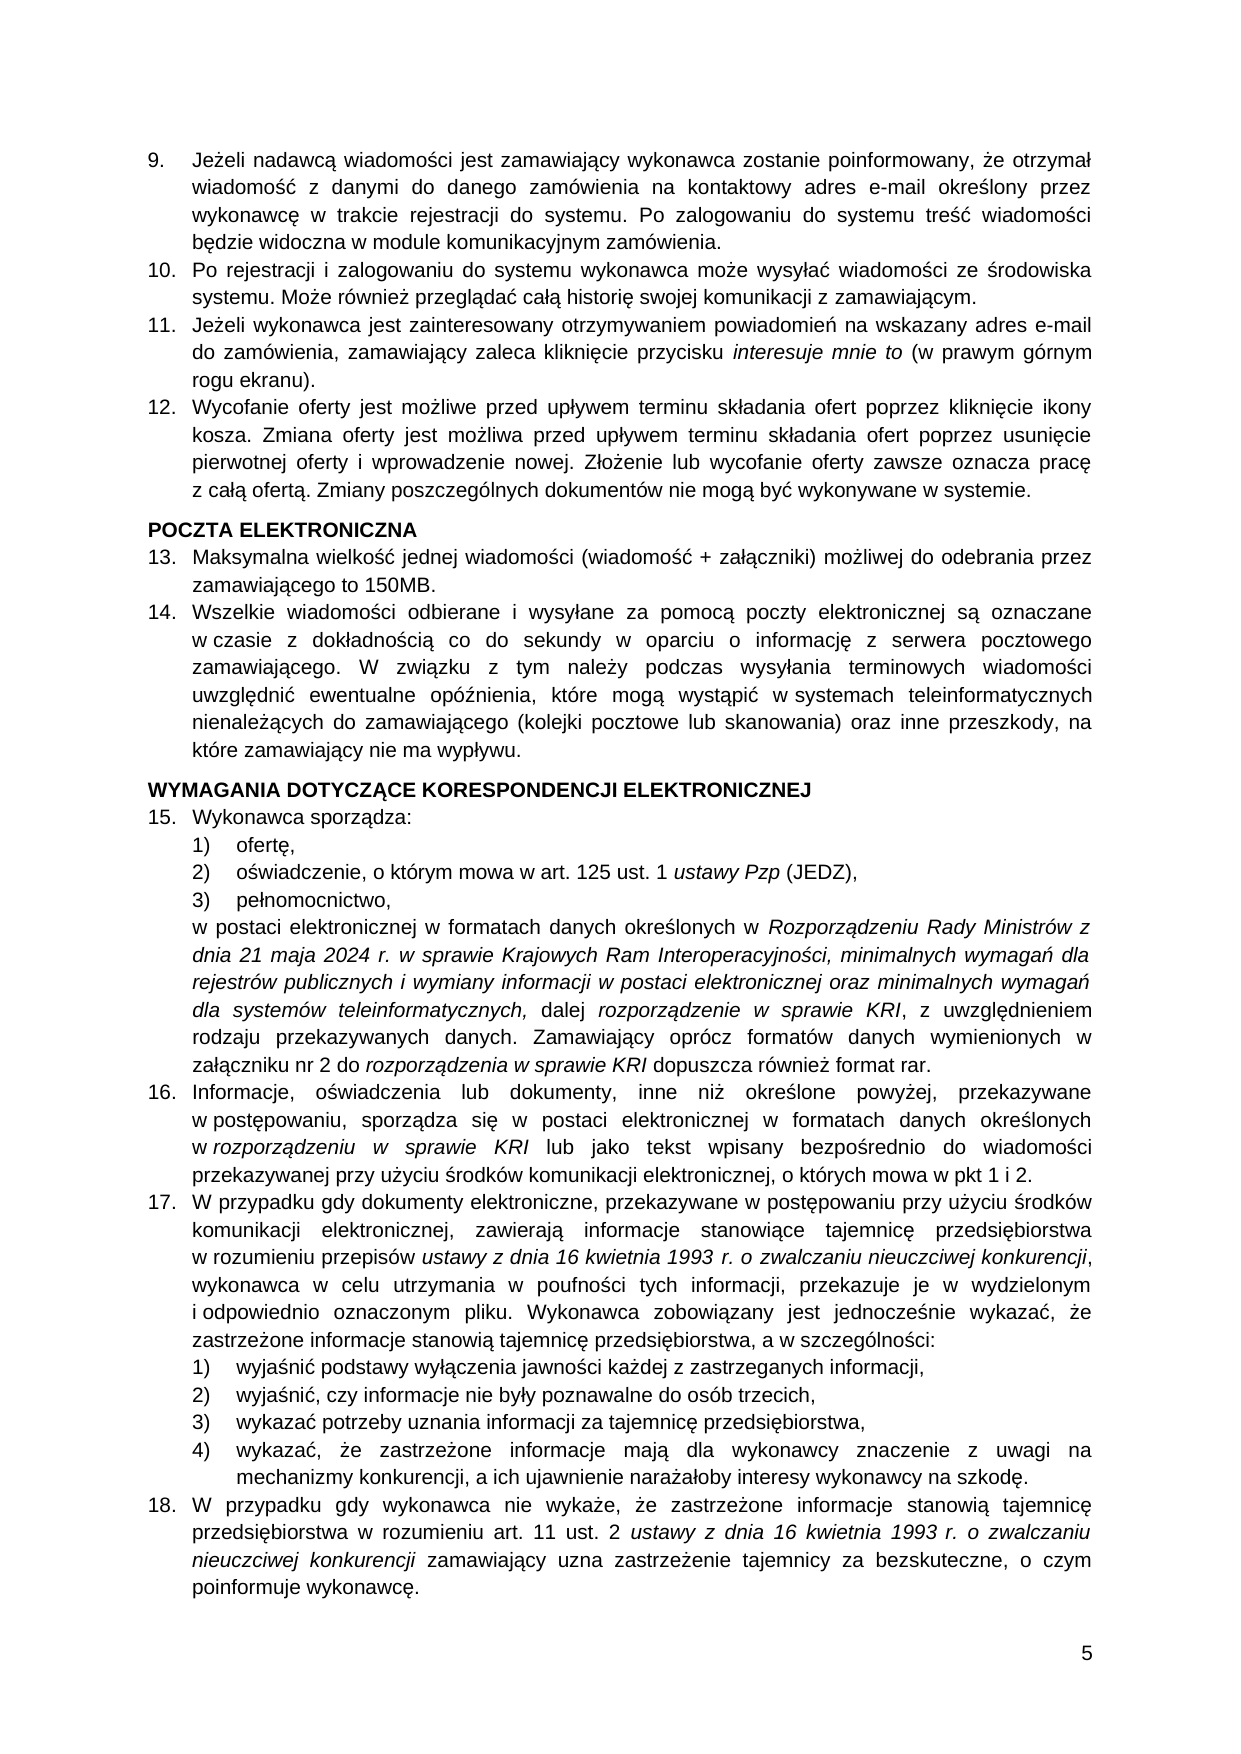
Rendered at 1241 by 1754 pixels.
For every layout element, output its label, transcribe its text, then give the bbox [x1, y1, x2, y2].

list Wykonawca sporządza: [148, 805, 1093, 829]
list ofertę, [192, 833, 1093, 857]
list wykazać potrzeby uznania informacji za tajemnicę przedsiębiorstwa, [192, 1410, 1093, 1434]
list Wycofanie oferty jest możliwe przed upływem terminu składania ofert poprzez kliknięcie ikony kosza. Zmiana oferty jest możliwa przed upływem terminu składania ofert poprzez usunięcie pierwotnej oferty i wprowadzenie nowej. Złożenie lub wycofanie oferty zawsze oznacza pracę z całą ofertą. Zmiany poszczególnych dokumentów nie mogą być wykonywane w systemie. [147, 395, 1093, 502]
list wykazać, że zastrzeżone informacje mają dla wykonawcy znaczenie z uwagi na mechanizmy konkurencji, a ich ujawnienie narażałoby interesy wykonawcy na szkodę. [192, 1438, 1093, 1489]
text POCZTA ELEKTRONICZNA [148, 518, 1093, 542]
list oświadczenie, o którym mowa w art. 125 ust. 1 ustawy Pzp (JEDZ), [192, 860, 1093, 884]
list wyjaśnić podstawy wyłączenia jawności każdej z zastrzeganych informacji, [192, 1355, 1093, 1379]
list pełnomocnictwo, [192, 888, 1093, 912]
list Maksymalna wielkość jednej wiadomości (wiadomość + załączniki) możliwej do odebrania przez zamawiającego to 150MB. [148, 545, 1093, 597]
list Wszelkie wiadomości odbierane i wysyłane za pomocą poczty elektronicznej są oznaczane w czasie z dokładnością co do sekundy w oparciu o informację z serwera pocztowego zamawiającego. W związku z tym należy podczas wysyłania terminowych wiadomości uwzględnić ewentualne opóźnienia, które mogą wystąpić w systemach teleinformatycznych nienależących do zamawiającego (kolejki pocztowe lub skanowania) oraz inne przeszkody, na które zamawiający nie ma wypływu. [148, 600, 1093, 762]
list wyjaśnić, czy informacje nie były poznawalne do osób trzecich, [192, 1383, 1093, 1407]
list Jeżeli nadawcą wiadomości jest zamawiający wykonawca zostanie poinformowany, że otrzymał wiadomość z danymi do danego zamówienia na kontaktowy adres e-mail określony przez wykonawcę w trakcie rejestracji do systemu. Po zalogowaniu do systemu treść wiadomości będzie widoczna w module komunikacyjnym zamówienia. [147, 148, 1093, 254]
list W przypadku gdy dokumenty elektroniczne, przekazywane w postępowaniu przy użyciu środków komunikacji elektronicznej, zawierają informacje stanowiące tajemnicę przedsiębiorstwa w rozumieniu przepisów ustawy z dnia 16 kwietnia 1993 r. o zwalczaniu nieuczciwej konkurencji, wykonawca w celu utrzymania w poufności tych informacji, przekazuje je w wydzielonym i odpowiednio oznaczonym pliku. Wykonawca zobowiązany jest jednocześnie wykazać, że zastrzeżone informacje stanowią tajemnicę przedsiębiorstwa, a w szczególności: [148, 1190, 1093, 1352]
list Po rejestracji i zalogowaniu do systemu wykonawca może wysyłać wiadomości ze środowiska systemu. Może również przeglądać całą historię swojej komunikacji z zamawiającym. [147, 258, 1093, 309]
text w postaci elektronicznej w formatach danych określonych w Rozporządzeniu Rady Ministrów z dnia 21 maja 2024 r. w sprawie Krajowych Ram Interoperacyjności, minimalnych wymagań dla rejestrów publicznych i wymiany informacji w postaci elektronicznej oraz minimalnych wymagań dla systemów teleinformatycznych, dalej rozporządzenie w sprawie KRI, z uwzględnieniem rodzaju przekazywanych danych. Zamawiający oprócz formatów danych wymienionych w załączniku nr 2 do rozporządzenia w sprawie KRI dopuszcza również format rar. [192, 915, 1093, 1077]
text WYMAGANIA DOTYCZĄCE KORESPONDENCJI ELEKTRONICZNEJ [148, 778, 1093, 802]
list Informacje, oświadczenia lub dokumenty, inne niż określone powyżej, przekazywane w postępowaniu, sporządza się w postaci elektronicznej w formatach danych określonych w rozporządzeniu w sprawie KRI lub jako tekst wpisany bezpośrednio do wiadomości przekazywanej przy użyciu środków komunikacji elektronicznej, o których mowa w pkt 1 i 2. [148, 1080, 1093, 1187]
list Jeżeli wykonawca jest zainteresowany otrzymywaniem powiadomień na wskazany adres e-mail do zamówienia, zamawiający zaleca kliknięcie przycisku interesuje mnie to (w prawym górnym rogu ekranu). [147, 313, 1093, 392]
list W przypadku gdy wykonawca nie wykaże, że zastrzeżone informacje stanowią tajemnicę przedsiębiorstwa w rozumieniu art. 11 ust. 2 ustawy z dnia 16 kwietnia 1993 r. o zwalczaniu nieuczciwej konkurencji zamawiający uzna zastrzeżenie tajemnicy za bezskuteczne, o czym poinformuje wykonawcę. [148, 1493, 1093, 1599]
